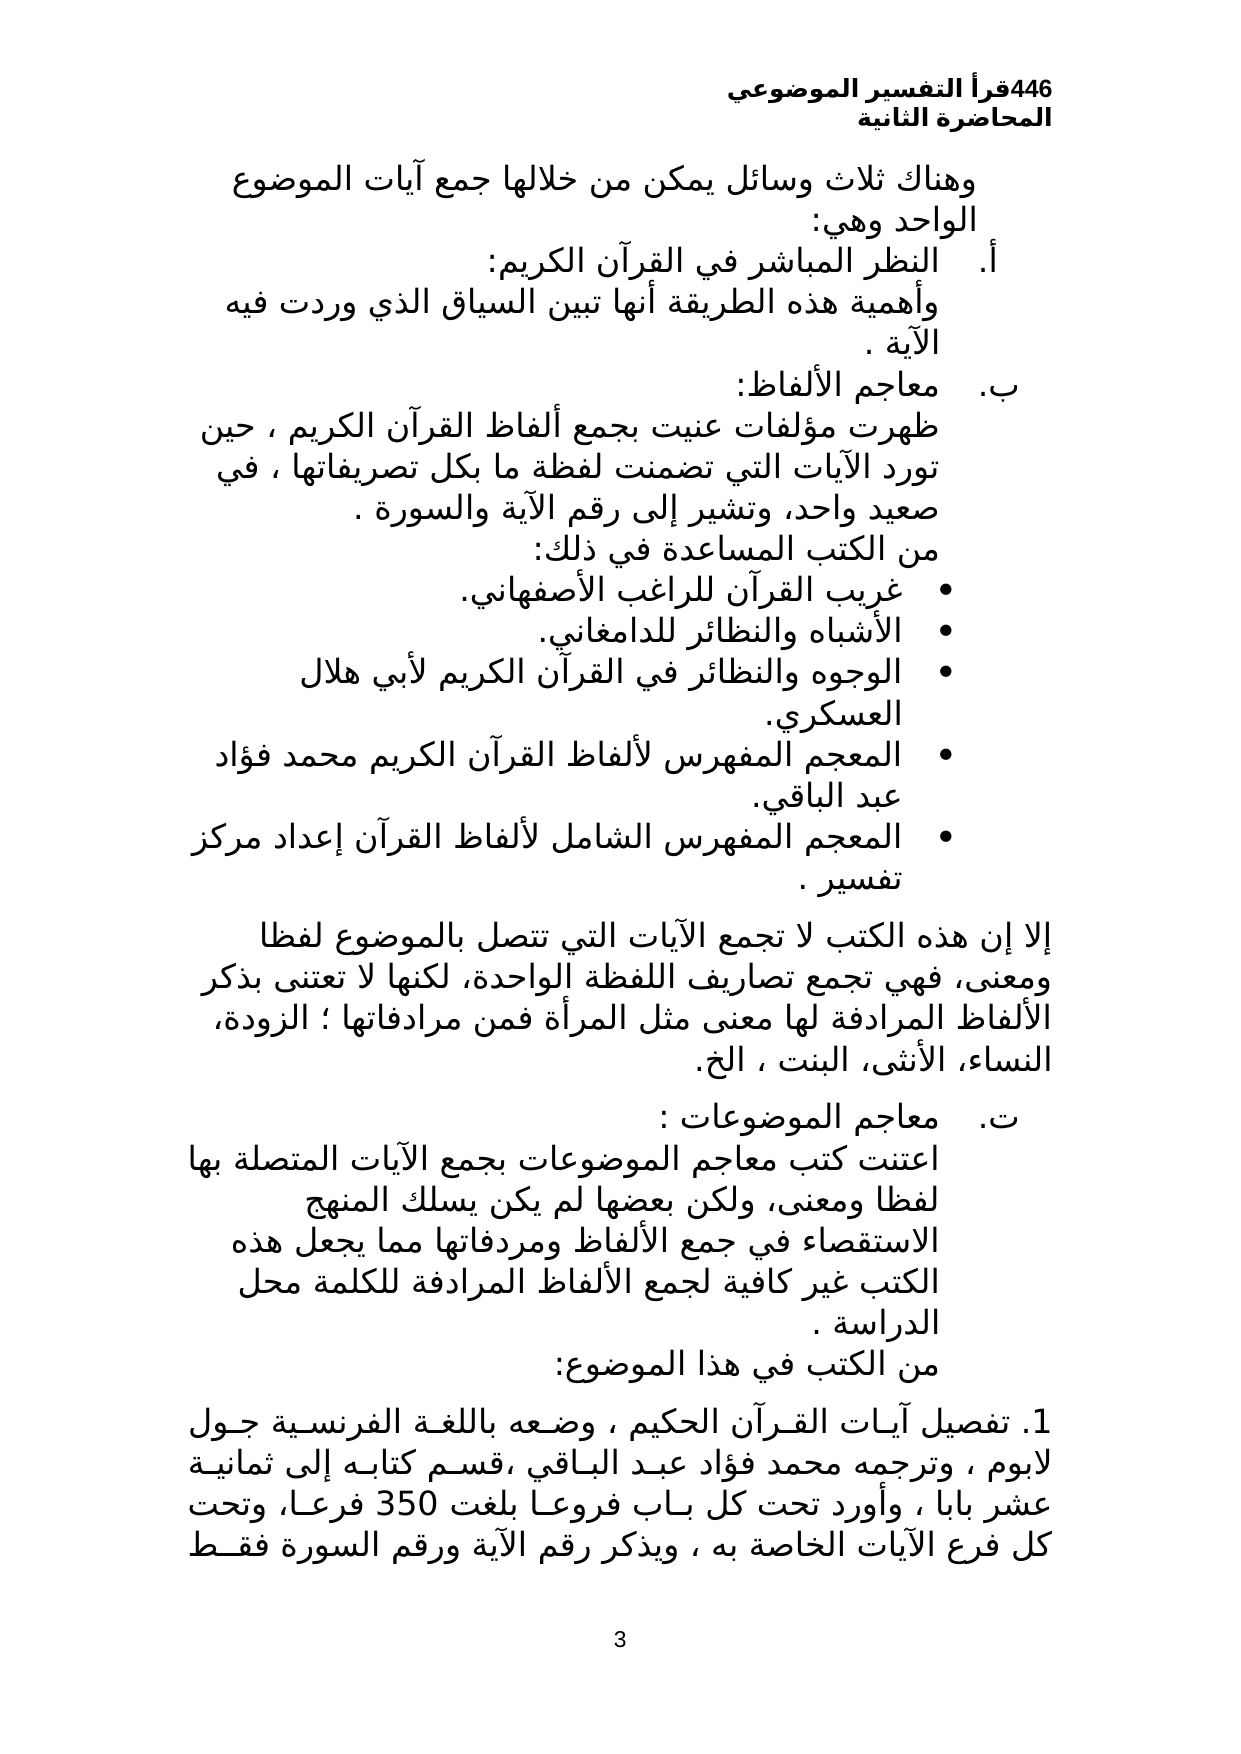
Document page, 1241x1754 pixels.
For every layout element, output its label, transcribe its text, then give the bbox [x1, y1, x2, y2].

list معاجم الموضوعات : [187, 1098, 978, 1137]
list المعجم المفهرس الشامل لألفاظ القرآن إعداد مركز تفسير . [187, 818, 940, 898]
text إلا إن هذه الكتب لا تجمع الآيات التي تتصل بالموضوع لفظا ومعنى، فهي تجمع تصاريف اللفظة الواحدة، لكنها لا تعتنى بذكر الألفاظ المرادفة لها معنى مثل المرأة فمن مرادفاتها ؛ الزودة، النساء، الأنثى، البنت ، الخ. [187, 917, 1053, 1079]
list وأهمية هذه الطريقة أنها تبين السياق الذي وردت فيه الآية . [187, 283, 940, 363]
list اعتنت كتب معاجم الموضوعات بجمع الآيات المتصلة بها لفظا ومعنى، ولكن بعضها لم يكن يسلك المنهج الاستقصاء في جمع الألفاظ ومردفاتها مما يجعل هذه الكتب غير كافية لجمع الألفاظ المرادفة للكلمة محل الدراسة . [187, 1139, 940, 1342]
list غريب القرآن للراغب الأصفهاني. [187, 571, 940, 609]
list الأشباه والنظائر للدامغاني. [187, 612, 940, 651]
list من الكتب في هذا الموضوع: [187, 1345, 940, 1383]
list الوجوه والنظائر في القرآن الكريم لأبي هلال العسكري. [187, 653, 940, 733]
list النظر المباشر في القرآن الكريم: [187, 242, 978, 280]
list المعجم المفهرس لألفاظ القرآن الكريم محمد فؤاد عبد الباقي. [187, 735, 940, 815]
list وهناك ثلاث وسائل يمكن من خلالها جمع آيات الموضوع الواحد وهي: [187, 159, 978, 239]
list من الكتب المساعدة في ذلك: [187, 529, 940, 568]
list معاجم الألفاظ: [187, 365, 978, 404]
list ظهرت مؤلفات عنيت بجمع ألفاظ القرآن الكريم ، حين تورد الآيات التي تضمنت لفظة ما بكل تصريفاتها ، في صعيد واحد، وتشير إلى رقم الآية والسورة . [187, 406, 940, 527]
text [187, 1402, 1053, 1565]
